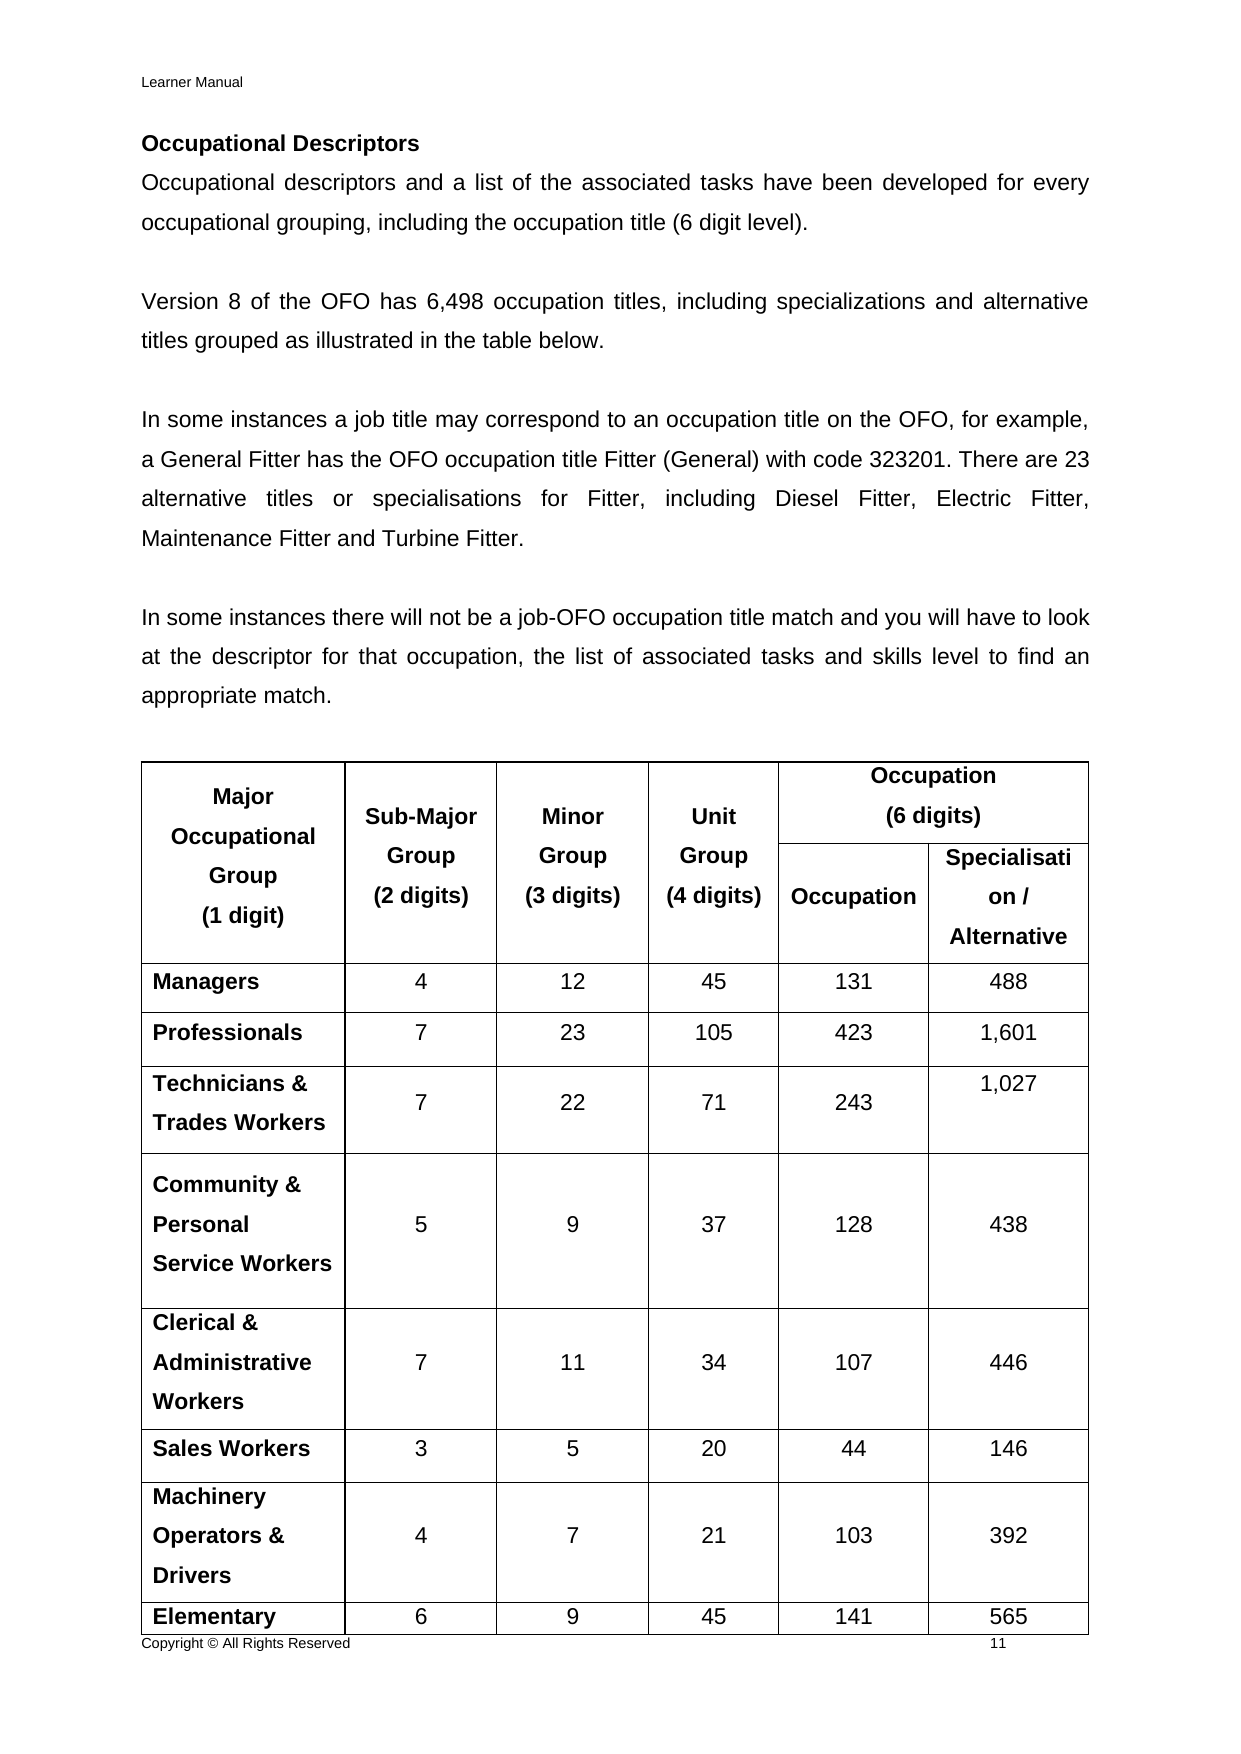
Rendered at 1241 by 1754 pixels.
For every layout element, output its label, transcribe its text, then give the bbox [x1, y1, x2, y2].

table_cell 105 [649, 1013, 778, 1066]
table_cell 37 [649, 1154, 778, 1308]
table_cell 34 [649, 1309, 778, 1429]
table_cell 23 [497, 1013, 648, 1066]
table_cell 22 [497, 1067, 648, 1152]
text In some instances there will not be a job-OFO occupation title match and you will have to look at the descriptor for that occupation, the list of associated tasks and skills level to find an appropriate match. [141, 603, 1090, 709]
table_cell 131 [779, 964, 928, 1012]
table_cell 446 [929, 1309, 1088, 1429]
text Version 8 of the OFO has 6,498 occupation titles, including specializations and alternative titles grouped as illustrated in the table below. [141, 288, 1090, 353]
table_cell 392 [929, 1483, 1088, 1602]
table_cell Clerical & Administrative Workers [142, 1309, 344, 1429]
table_cell 71 [649, 1067, 778, 1152]
table_cell 488 [929, 964, 1088, 1012]
table_cell 4 [346, 964, 496, 1012]
table_cell 5 [346, 1154, 496, 1308]
table_cell 128 [779, 1154, 928, 1308]
table_cell 20 [649, 1430, 778, 1482]
text In some instances a job title may correspond to an occupation title on the OFO, for example, a General Fitter has the OFO occupation title Fitter (General) with code 323201. There are 23 alternative titles or specialisations for Fitter, including Diesel Fitter, Electric Fitter, Maintenance Fitter and Turbine Fitter. [141, 406, 1090, 551]
table_cell 141 [779, 1603, 928, 1634]
table_cell 1,601 [929, 1013, 1088, 1066]
table_cell Occupation [779, 844, 928, 963]
table_cell 243 [779, 1067, 928, 1152]
table_cell 3 [346, 1430, 496, 1482]
table_cell 5 [497, 1430, 648, 1482]
table_header Unit Group (4 digits) [649, 763, 778, 963]
table_header Occupation (6 digits) [779, 763, 1088, 843]
text Occupational descriptors and a list of the associated tasks have been developed for every occupational grouping, including the occupation title (6 digit level). [141, 169, 1090, 235]
table_cell Community & Personal Service Workers [142, 1154, 344, 1308]
table_cell 7 [346, 1309, 496, 1429]
table_cell 6 [346, 1603, 496, 1634]
table_cell Machinery Operators & Drivers [142, 1483, 344, 1602]
table_cell Specialisation / Alternative [929, 844, 1088, 963]
table_cell 21 [649, 1483, 778, 1602]
text Occupational Descriptors [141, 130, 1090, 156]
table_cell 4 [346, 1483, 496, 1602]
table_cell 423 [779, 1013, 928, 1066]
table_cell 7 [497, 1483, 648, 1602]
table_cell 565 [929, 1603, 1088, 1634]
table_cell 12 [497, 964, 648, 1012]
table_cell 438 [929, 1154, 1088, 1308]
table_cell Professionals [142, 1013, 344, 1066]
table_header Sub-Major Group (2 digits) [346, 763, 496, 963]
table_cell 103 [779, 1483, 928, 1602]
table_cell Managers [142, 964, 344, 1012]
table_cell 146 [929, 1430, 1088, 1482]
table_cell Elementary Workers [142, 1603, 344, 1634]
table_cell Technicians & Trades Workers [142, 1067, 344, 1152]
table_cell 1,027 [929, 1067, 1088, 1152]
table_header Major Occupational Group (1 digit) [142, 763, 344, 963]
table_cell 9 [497, 1154, 648, 1308]
table_cell 107 [779, 1309, 928, 1429]
table_cell 11 [497, 1309, 648, 1429]
table_cell 45 [649, 1603, 778, 1634]
table_cell Sales Workers [142, 1430, 344, 1482]
table_cell 7 [346, 1067, 496, 1152]
table_cell 44 [779, 1430, 928, 1482]
table_header Minor Group (3 digits) [497, 763, 648, 963]
table_cell 9 [497, 1603, 648, 1634]
table_cell 7 [346, 1013, 496, 1066]
table_cell 45 [649, 964, 778, 1012]
